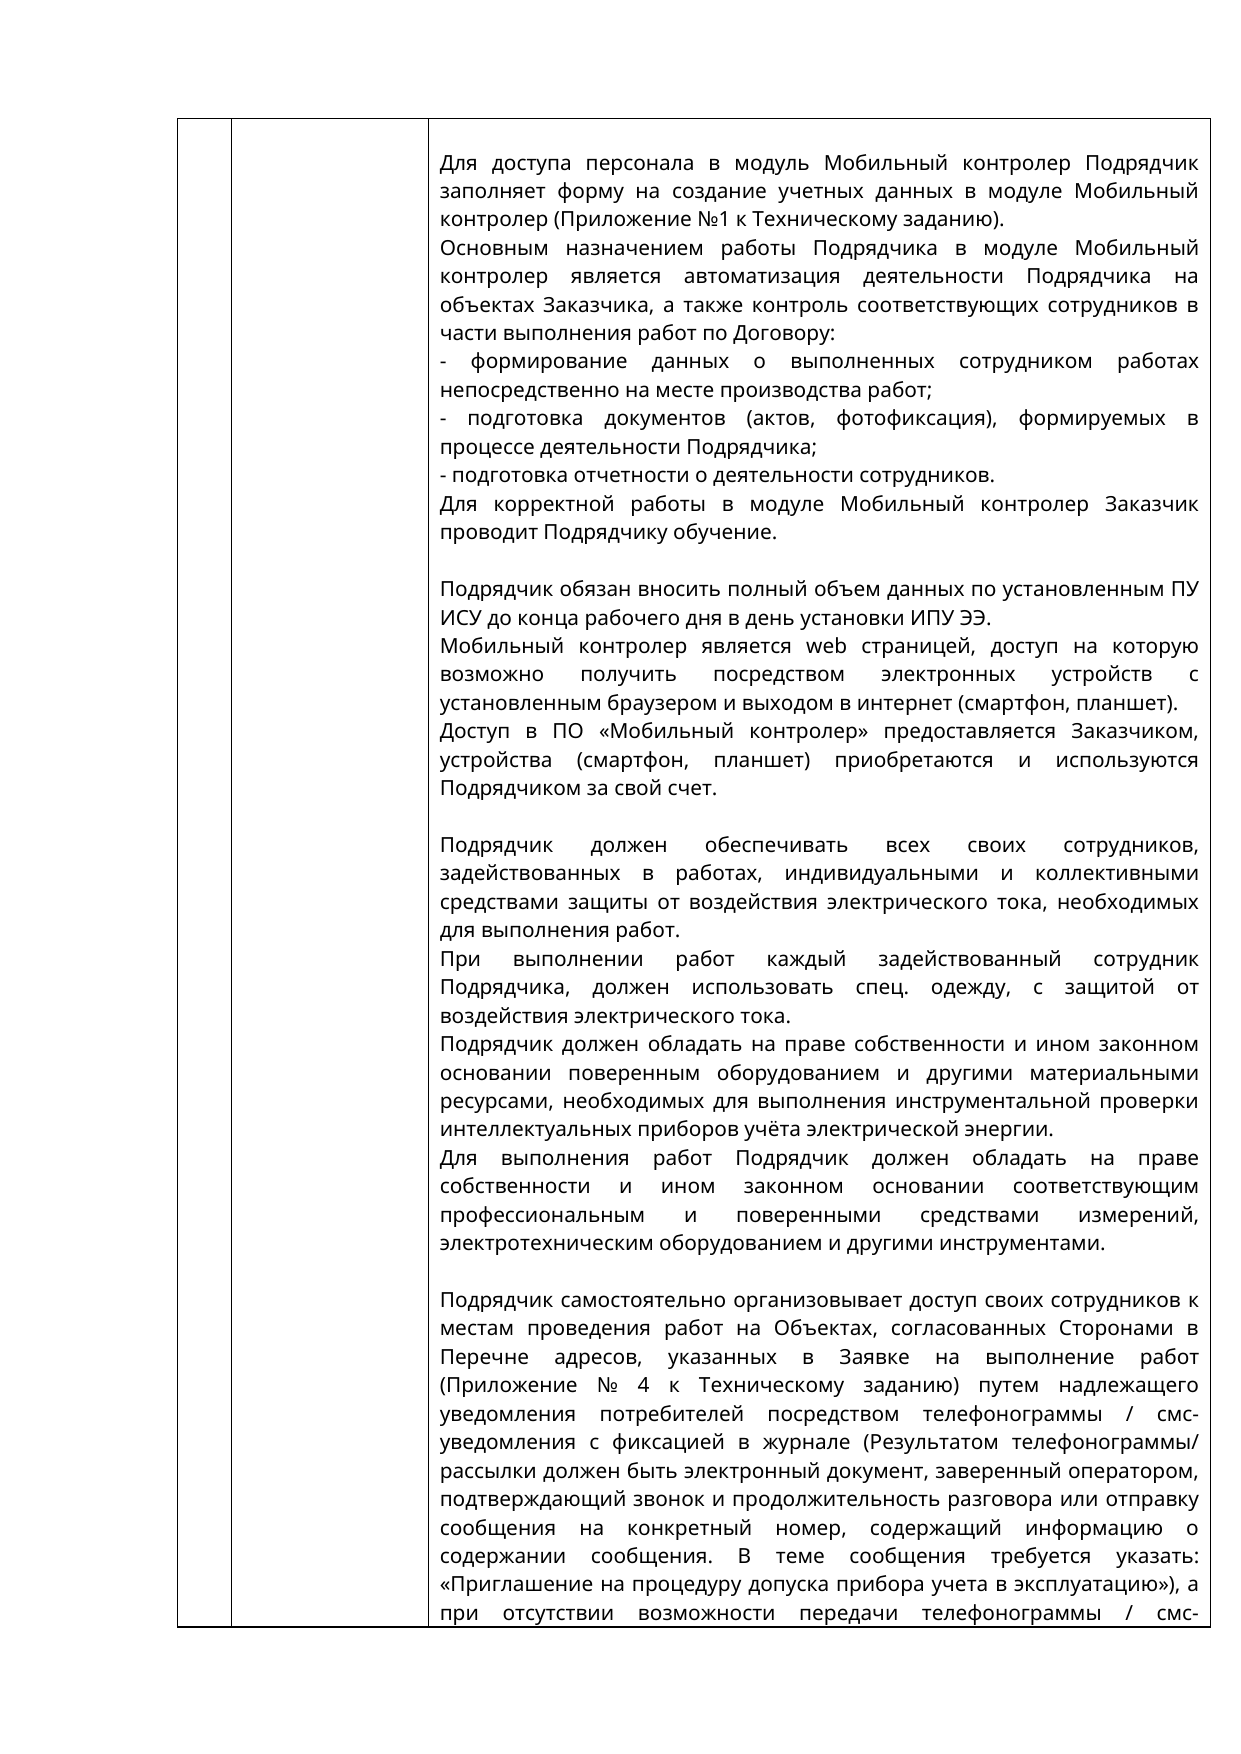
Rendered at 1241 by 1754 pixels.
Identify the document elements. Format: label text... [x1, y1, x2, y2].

table_cell 5 [178, 119, 231, 1626]
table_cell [232, 119, 428, 1626]
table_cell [429, 119, 1210, 1626]
